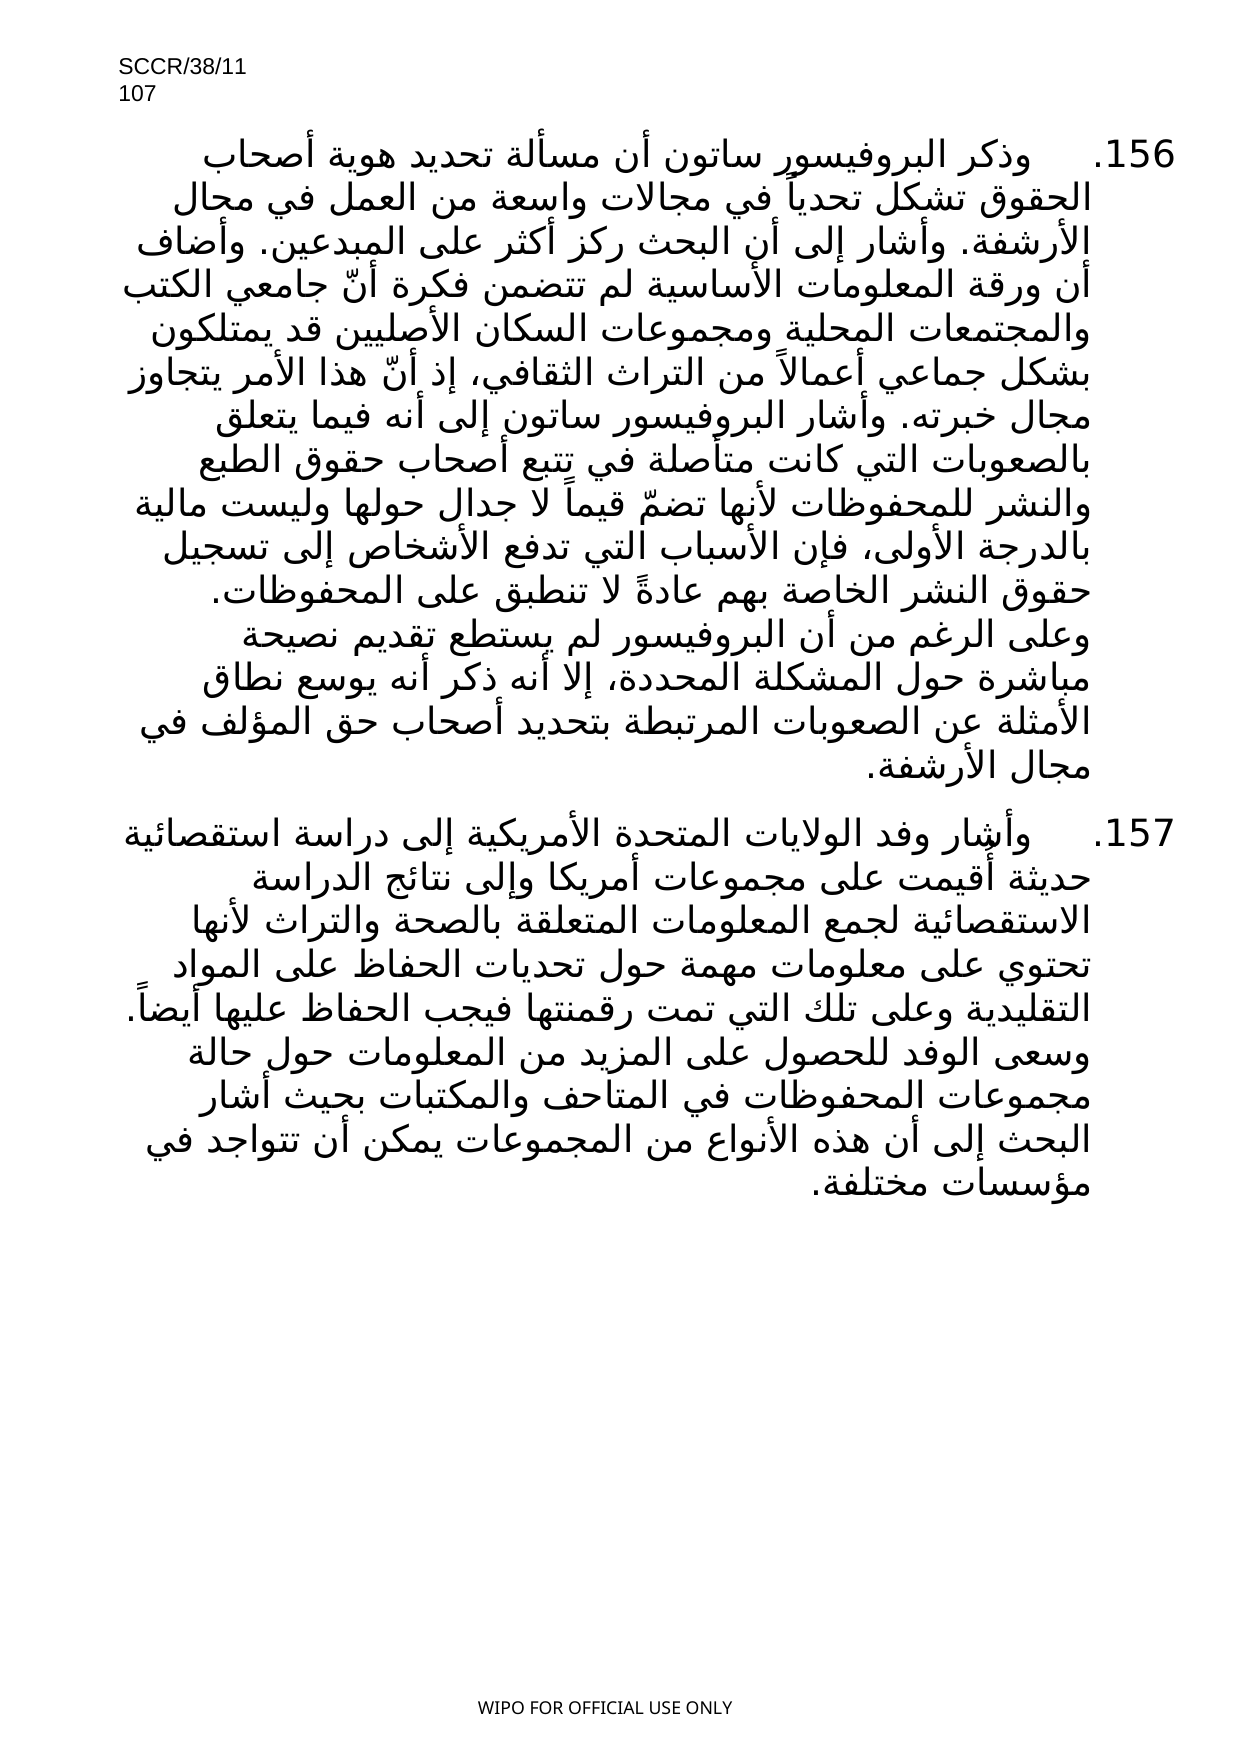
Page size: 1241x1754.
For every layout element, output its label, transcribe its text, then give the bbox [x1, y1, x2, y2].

list وذكر البروفيسور ساتون أن مسألة تحديد هوية أصحاب الحقوق تشكل تحدياً في مجالات واسعة من العمل في محال الأرشفة. وأشار إلى أن البحث ركز أكثر على المبدعين. وأضاف أن ورقة المعلومات الأساسية لم تتضمن فكرة أنّ جامعي الكتب والمجتمعات المحلية ومجموعات السكان الأصليين قد يمتلكون بشكل جماعي أعمالاً من التراث الثقافي، إذ أنّ هذا الأمر يتجاوز مجال خبرته. وأشار البروفيسور ساتون إلى أنه فيما يتعلق بالصعوبات التي كانت متأصلة في تتبع أصحاب حقوق الطبع والنشر للمحفوظات لأنها تضمّ قيماً لا جدال حولها وليست مالية بالدرجة الأولى، فإن الأسباب التي تدفع الأشخاص إلى تسجيل حقوق النشر الخاصة بهم عادةً لا تنطبق على المحفوظات. وعلى الرغم من أن البروفيسور لم يستطع تقديم نصيحة مباشرة حول المشكلة المحددة، إلا أنه ذكر أنه يوسع نطاق الأمثلة عن الصعوبات المرتبطة بتحديد أصحاب حق المؤلف في مجال الأرشفة. [118, 132, 1092, 787]
list وأشار وفد الولايات المتحدة الأمريكية إلى دراسة استقصائية حديثة أُقيمت على مجموعات أمريكا وإلى نتائج الدراسة الاستقصائية لجمع المعلومات المتعلقة بالصحة والتراث لأنها تحتوي على معلومات مهمة حول تحديات الحفاظ على المواد التقليدية وعلى تلك التي تمت رقمنتها فيجب الحفاظ عليها أيضاً. وسعى الوفد للحصول على المزيد من المعلومات حول حالة مجموعات المحفوظات في المتاحف والمكتبات بحيث أشار البحث إلى أن هذه الأنواع من المجموعات يمكن أن تتواجد في مؤسسات مختلفة. [118, 812, 1092, 1205]
